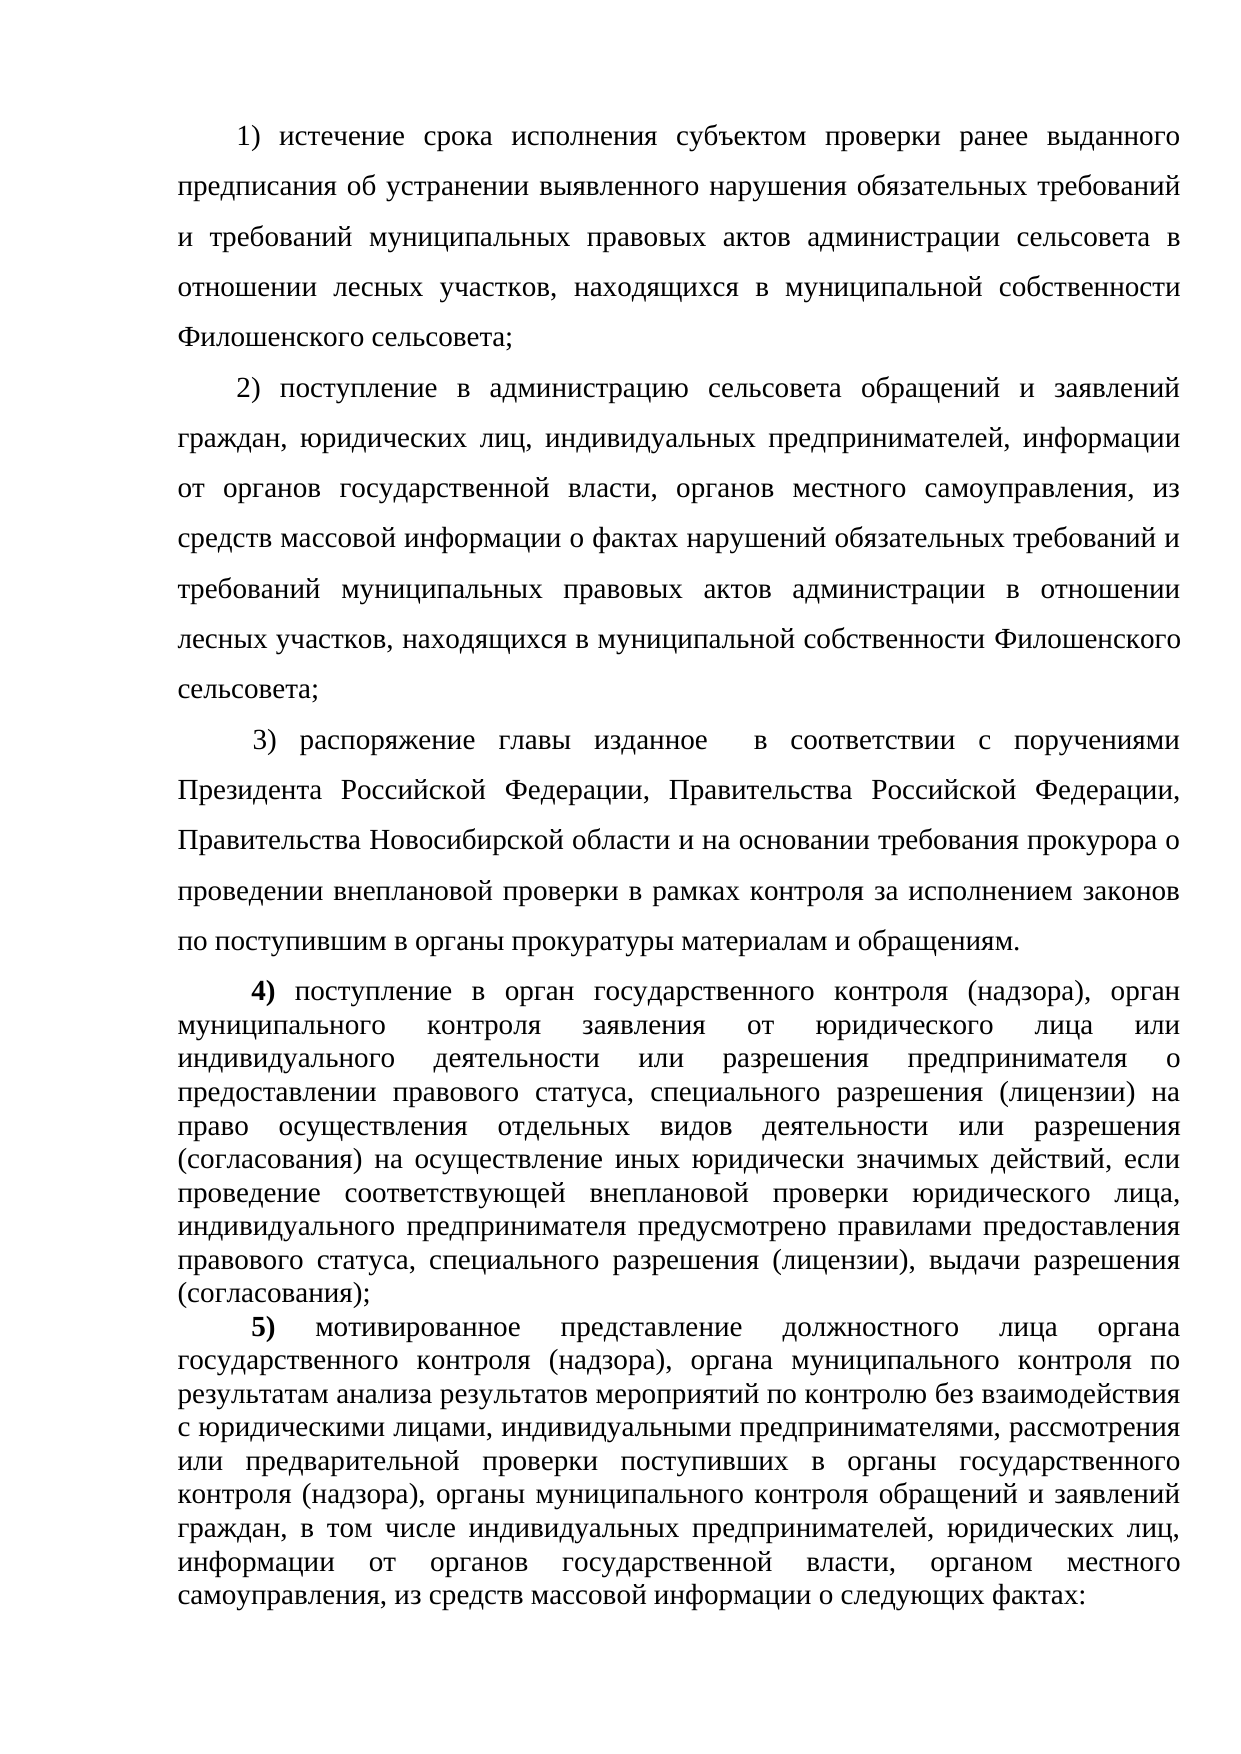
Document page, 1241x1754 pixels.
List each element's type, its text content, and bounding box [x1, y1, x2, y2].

text 2) поступление в администрацию сельсовета обращений и заявлений граждан, юридических лиц, индивидуальных предпринимателей, информации от органов государственной власти, органов местного самоуправления, из средств массовой информации о фактах нарушений обязательных требований и требований муниципальных правовых актов администрации в отношении лесных участков, находящихся в муниципальной собственности Филошенского сельсовета; [177, 370, 1181, 705]
text 4) поступление в орган государственного контроля (надзора), орган муниципального контроля заявления от юридического лица или индивидуального деятельности или разрешения предпринимателя о предоставлении правового статуса, специального разрешения (лицензии) на право осуществления отдельных видов деятельности или разрешения (согласования) на осуществление иных юридически значимых действий, если проведение соответствующей внеплановой проверки юридического лица, индивидуального предпринимателя предусмотрено правилами предоставления правового статуса, специального разрешения (лицензии), выдачи разрешения (согласования); [177, 973, 1181, 1309]
text 5) мотивированное представление должностного лица органа государственного контроля (надзора), органа муниципального контроля по результатам анализа результатов мероприятий по контролю без взаимодействия с юридическими лицами, индивидуальными предпринимателями, рассмотрения или предварительной проверки поступивших в органы государственного контроля (надзора), органы муниципального контроля обращений и заявлений граждан, в том числе индивидуальных предпринимателей, юридических лиц, информации от органов государственной власти, органом местного самоуправления, из средств массовой информации о следующих фактах: [177, 1309, 1181, 1611]
text 1) истечение срока исполнения субъектом проверки ранее выданного предписания об устранении выявленного нарушения обязательных требований и требований муниципальных правовых актов администрации сельсовета в отношении лесных участков, находящихся в муниципальной собственности Филошенского сельсовета; [177, 118, 1181, 353]
text 3) распоряжение главы изданное в соответствии с поручениями Президента Российской Федерации, Правительства Российской Федерации, Правительства Новосибирской области и на основании требования прокурора о проведении внеплановой проверки в рамках контроля за исполнением законов по поступившим в органы прокуратуры материалам и обращениям. [177, 722, 1181, 957]
